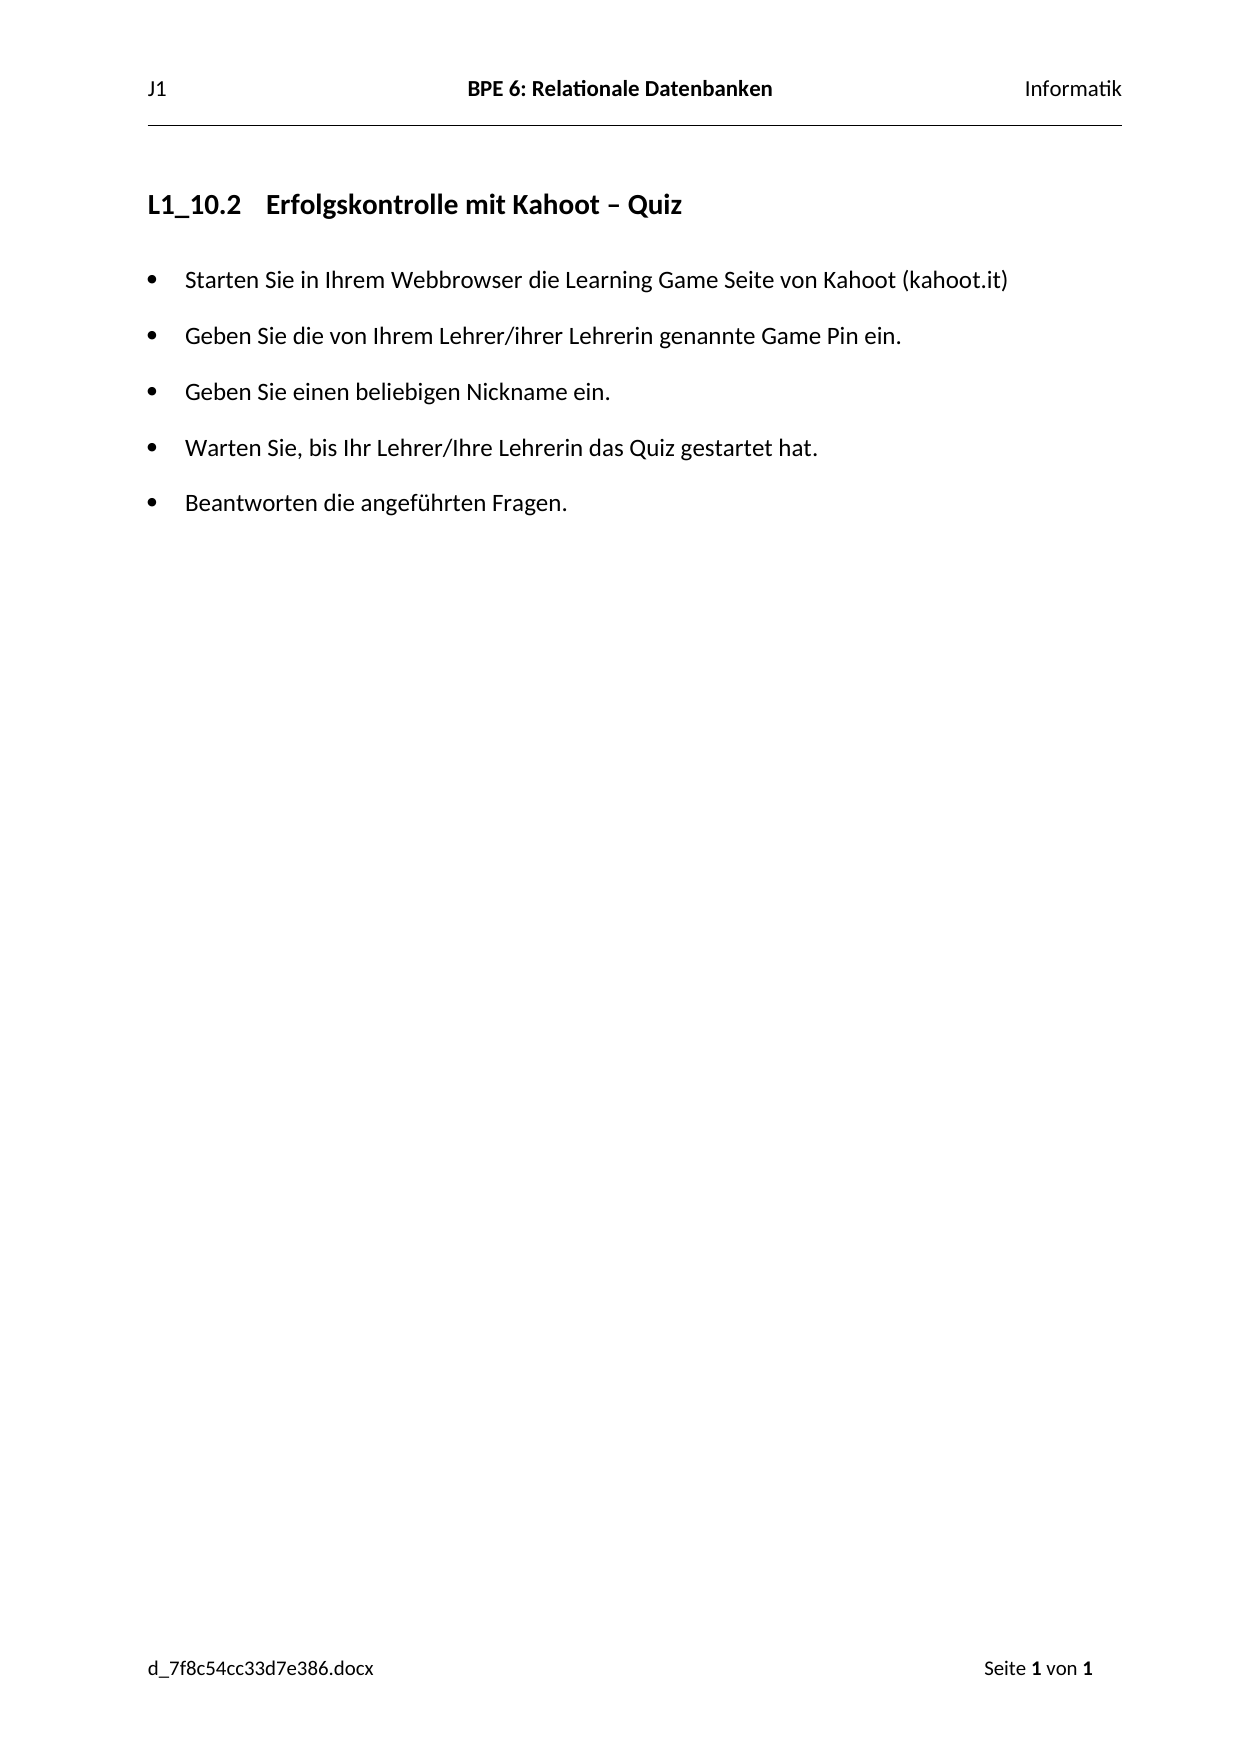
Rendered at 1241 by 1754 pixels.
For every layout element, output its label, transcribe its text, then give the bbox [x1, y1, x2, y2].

list Geben Sie einen beliebigen Nickname ein. [148, 376, 1093, 406]
list Geben Sie die von Ihrem Lehrer/ihrer Lehrerin genannte Game Pin ein. [148, 320, 1093, 351]
list Starten Sie in Ihrem Webbrowser die Learning Game Seite von Kahoot (kahoot.it) [148, 264, 1093, 295]
list Beantworten die angeführten Fragen. [148, 488, 1093, 518]
list Warten Sie, bis Ihr Lehrer/Ihre Lehrerin das Quiz gestartet hat. [148, 432, 1093, 462]
text L1_10.2 Erfolgskontrolle mit Kahoot – Quiz [148, 186, 1093, 221]
